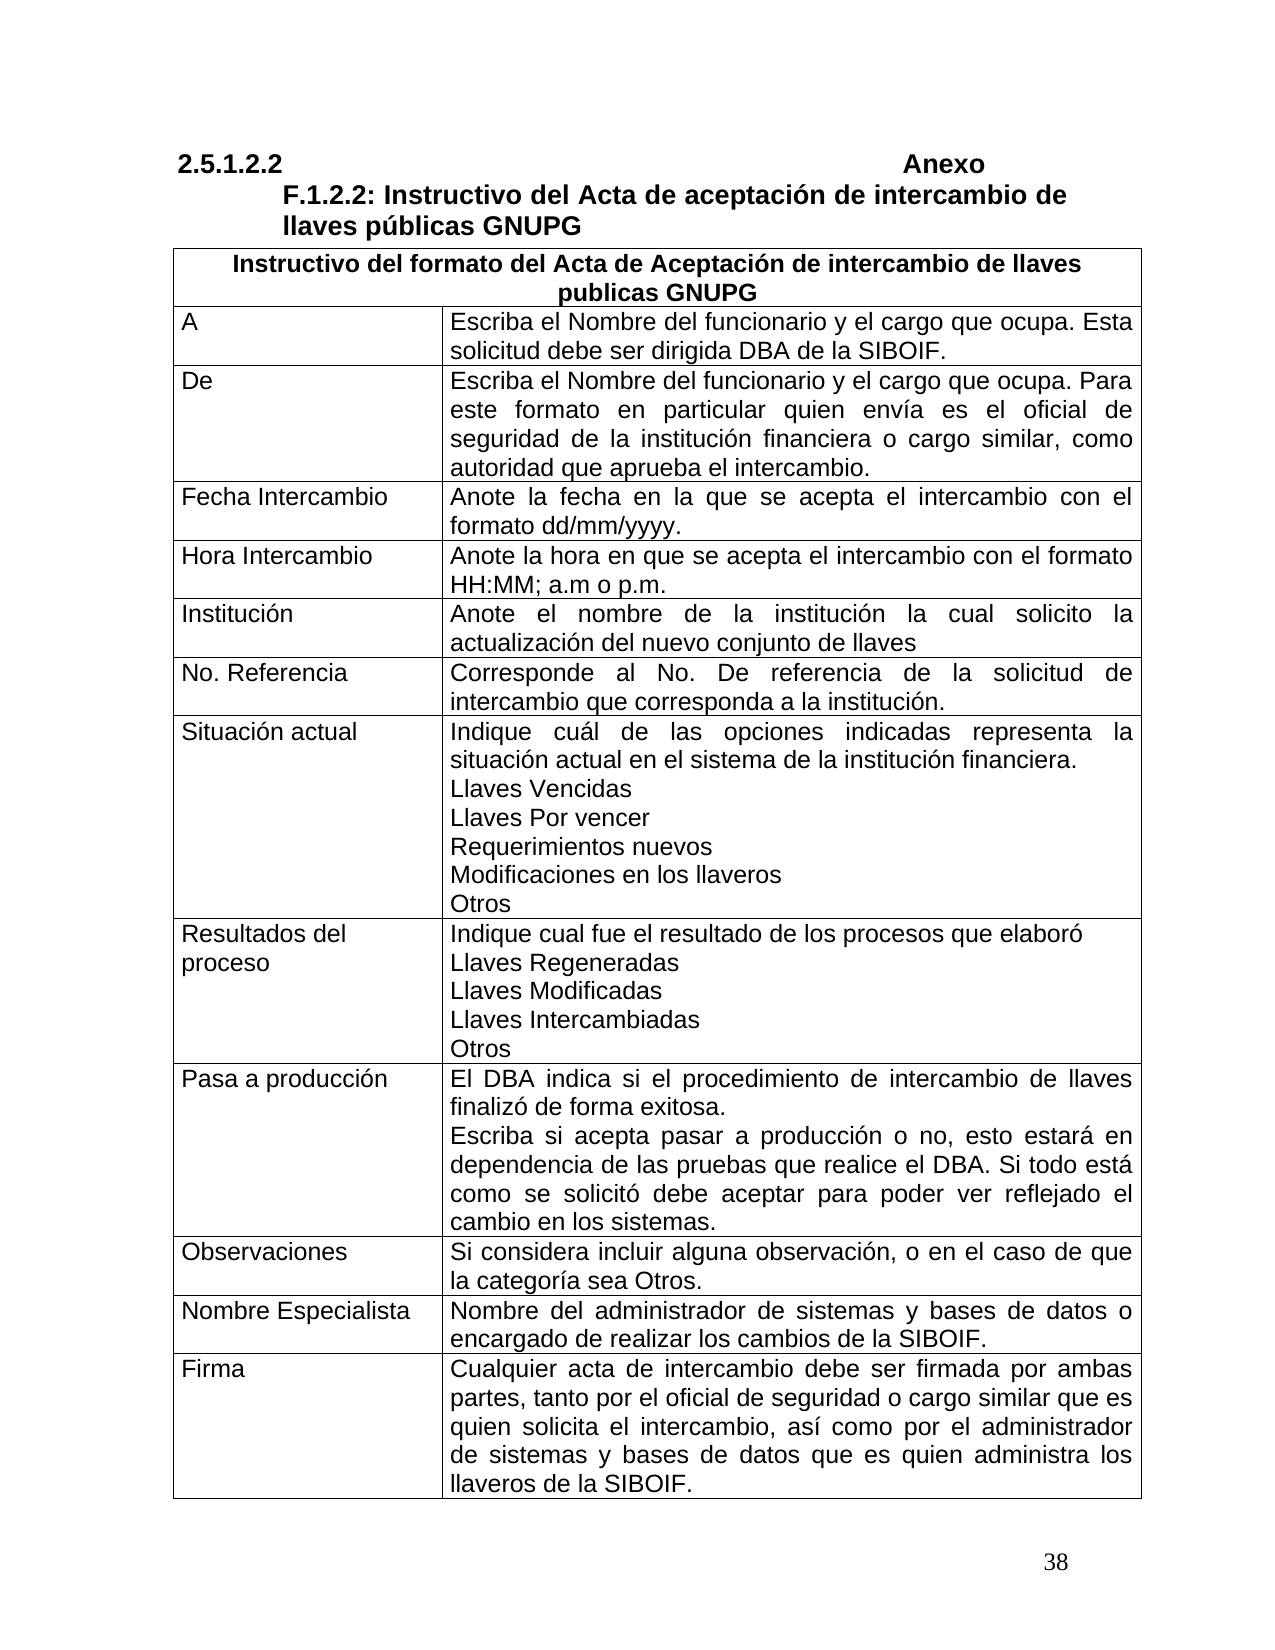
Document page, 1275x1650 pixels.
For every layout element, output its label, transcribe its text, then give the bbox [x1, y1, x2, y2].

table_cell Anote la hora en que se acepta el intercambio con el formato HH:MM; a.m o p.m. [443, 541, 1141, 598]
subtitle Anexo F.1.2.2: Instructivo del Acta de aceptación de intercambio de llaves públicas GNUPG [177, 148, 1068, 241]
table_cell Institución [174, 599, 442, 657]
table_cell Anote la fecha en la que se acepta el intercambio con el formato dd/mm/yyyy. [443, 482, 1141, 540]
table_header Instructivo del formato del Acta de Aceptación de intercambio de llaves publicas GNUPG [174, 249, 1141, 306]
table_cell Anote el nombre de la institución la cual solicito la actualización del nuevo conjunto de llaves [443, 599, 1141, 657]
table_cell Firma [174, 1354, 442, 1498]
table_cell Escriba el Nombre del funcionario y el cargo que ocupa. Para este formato en particular quien envía es el oficial de seguridad de la institución financiera o cargo similar, como autoridad que aprueba el intercambio. [443, 366, 1141, 481]
table_cell De [174, 366, 442, 481]
table_cell Observaciones [174, 1237, 442, 1294]
table_cell Indique cual fue el resultado de los procesos que elaboró Llaves Regeneradas Llaves Modificadas Llaves Intercambiadas Otros [443, 919, 1141, 1062]
table_cell Escriba el Nombre del funcionario y el cargo que ocupa. Esta solicitud debe ser dirigida DBA de la SIBOIF. [443, 307, 1141, 365]
table_cell Hora Intercambio [174, 541, 442, 598]
table_cell Nombre del administrador de sistemas y bases de datos o encargado de realizar los cambios de la SIBOIF. [443, 1296, 1141, 1353]
table_cell El DBA indica si el procedimiento de intercambio de llaves finalizó de forma exitosa. Escriba si acepta pasar a producción o no, esto estará en dependencia de las pruebas que realice el DBA. Si todo está como se solicitó debe aceptar para poder ver reflejado el cambio en los sistemas. [443, 1064, 1141, 1236]
table_cell Indique cuál de las opciones indicadas representa la situación actual en el sistema de la institución financiera. Llaves Vencidas Llaves Por vencer Requerimientos nuevos Modificaciones en los llaveros Otros [443, 716, 1141, 918]
table_cell Fecha Intercambio [174, 482, 442, 540]
table_cell Si considera incluir alguna observación, o en el caso de que la categoría sea Otros. [443, 1237, 1141, 1294]
table_cell Corresponde al No. De referencia de la solicitud de intercambio que corresponda a la institución. [443, 658, 1141, 715]
table_cell Cualquier acta de intercambio debe ser firmada por ambas partes, tanto por el oficial de seguridad o cargo similar que es quien solicita el intercambio, así como por el administrador de sistemas y bases de datos que es quien administra los llaveros de la SIBOIF. [443, 1354, 1141, 1498]
table_cell Pasa a producción [174, 1064, 442, 1236]
table_cell No. Referencia [174, 658, 442, 715]
table_cell Nombre Especialista [174, 1296, 442, 1353]
table_cell A [174, 307, 442, 365]
table_cell Situación actual [174, 716, 442, 918]
table_cell Resultados del proceso [174, 919, 442, 1062]
